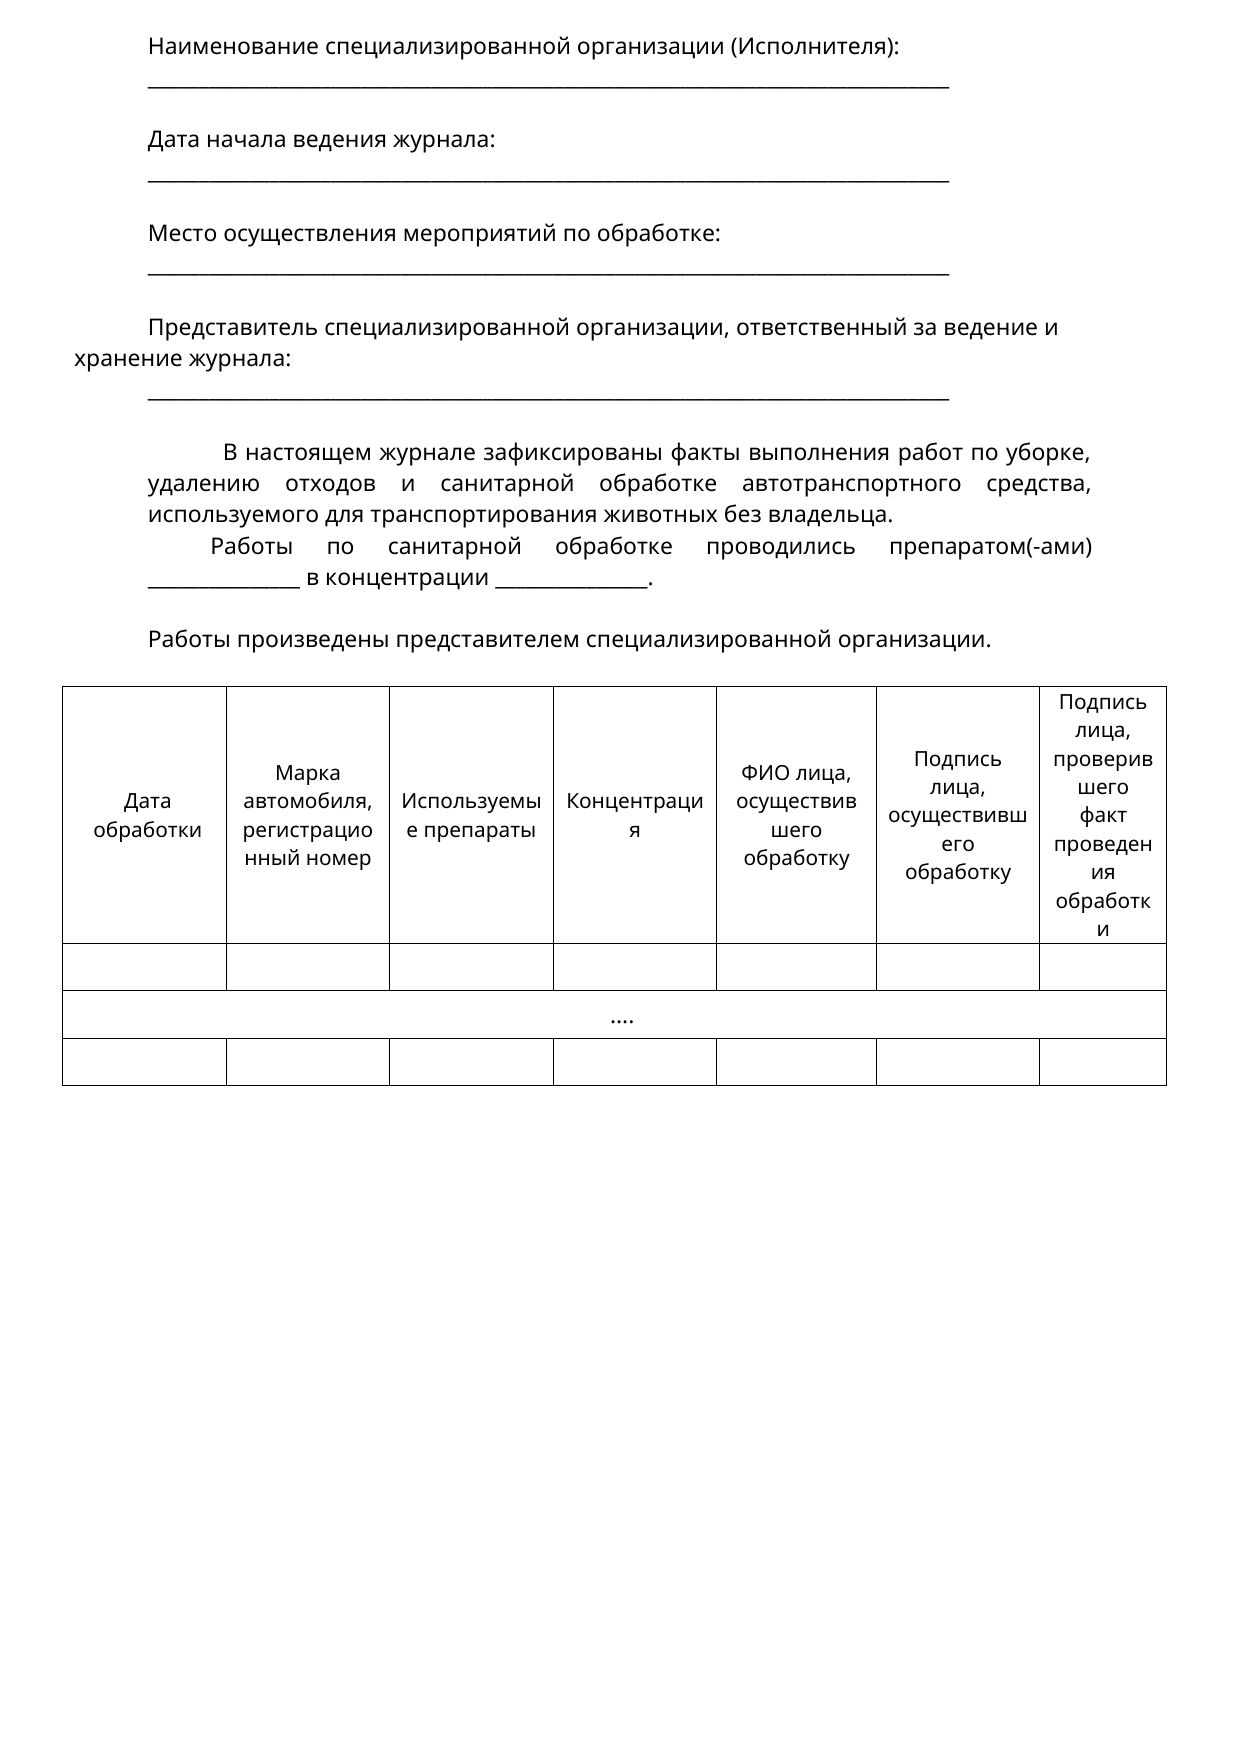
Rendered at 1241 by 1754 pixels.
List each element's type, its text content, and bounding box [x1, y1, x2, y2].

table_cell [227, 944, 389, 990]
table_cell [717, 1039, 876, 1085]
text _______________________________________________________________________________ [74, 154, 1152, 186]
table_header Используемые препараты [390, 687, 553, 943]
table_header Дата обработки [63, 687, 226, 943]
text Представитель специализированной организации, ответственный за ведение и хранение журнала: [74, 311, 1152, 373]
table_cell [554, 1039, 716, 1085]
table_cell …. [63, 991, 1166, 1037]
text Наименование специализированной организации (Исполнителя): [74, 29, 1152, 61]
text _______________________________________________________________________________ [74, 373, 1152, 404]
table_header Подпись лица, проверившего факт проведения обработки [1040, 687, 1166, 943]
text _______________________________________________________________________________ [74, 248, 1152, 279]
table_cell [63, 1039, 226, 1085]
table_cell [1040, 944, 1166, 990]
table_cell [227, 1039, 389, 1085]
table_cell [877, 1039, 1039, 1085]
text В настоящем журнале зафиксированы факты выполнения работ по уборке, удалению отходов и санитарной обработке автотранспортного средства, используемого для транспортирования животных без владельца. [148, 436, 1093, 529]
table_cell [1040, 1039, 1166, 1085]
text Работы по санитарной обработке проводились препаратом(-ами) _______________ в концентрации _______________. [148, 529, 1093, 592]
text Место осуществления мероприятий по обработке: [74, 217, 1152, 248]
table_cell [554, 944, 716, 990]
text Дата начала ведения журнала: [74, 123, 1152, 154]
table_header Подпись лица, осуществившего обработку [877, 687, 1039, 943]
table_cell [390, 944, 553, 990]
table_cell [390, 1039, 553, 1085]
table_cell [877, 944, 1039, 990]
table_cell [63, 944, 226, 990]
table_header Марка автомобиля, регистрационный номер [227, 687, 389, 943]
table_cell [717, 944, 876, 990]
text _______________________________________________________________________________ [74, 61, 1152, 92]
table_header Концентрация [554, 687, 716, 943]
table_header ФИО лица, осуществившего обработку [717, 687, 876, 943]
text Работы произведены представителем специализированной организации. [148, 623, 1093, 654]
